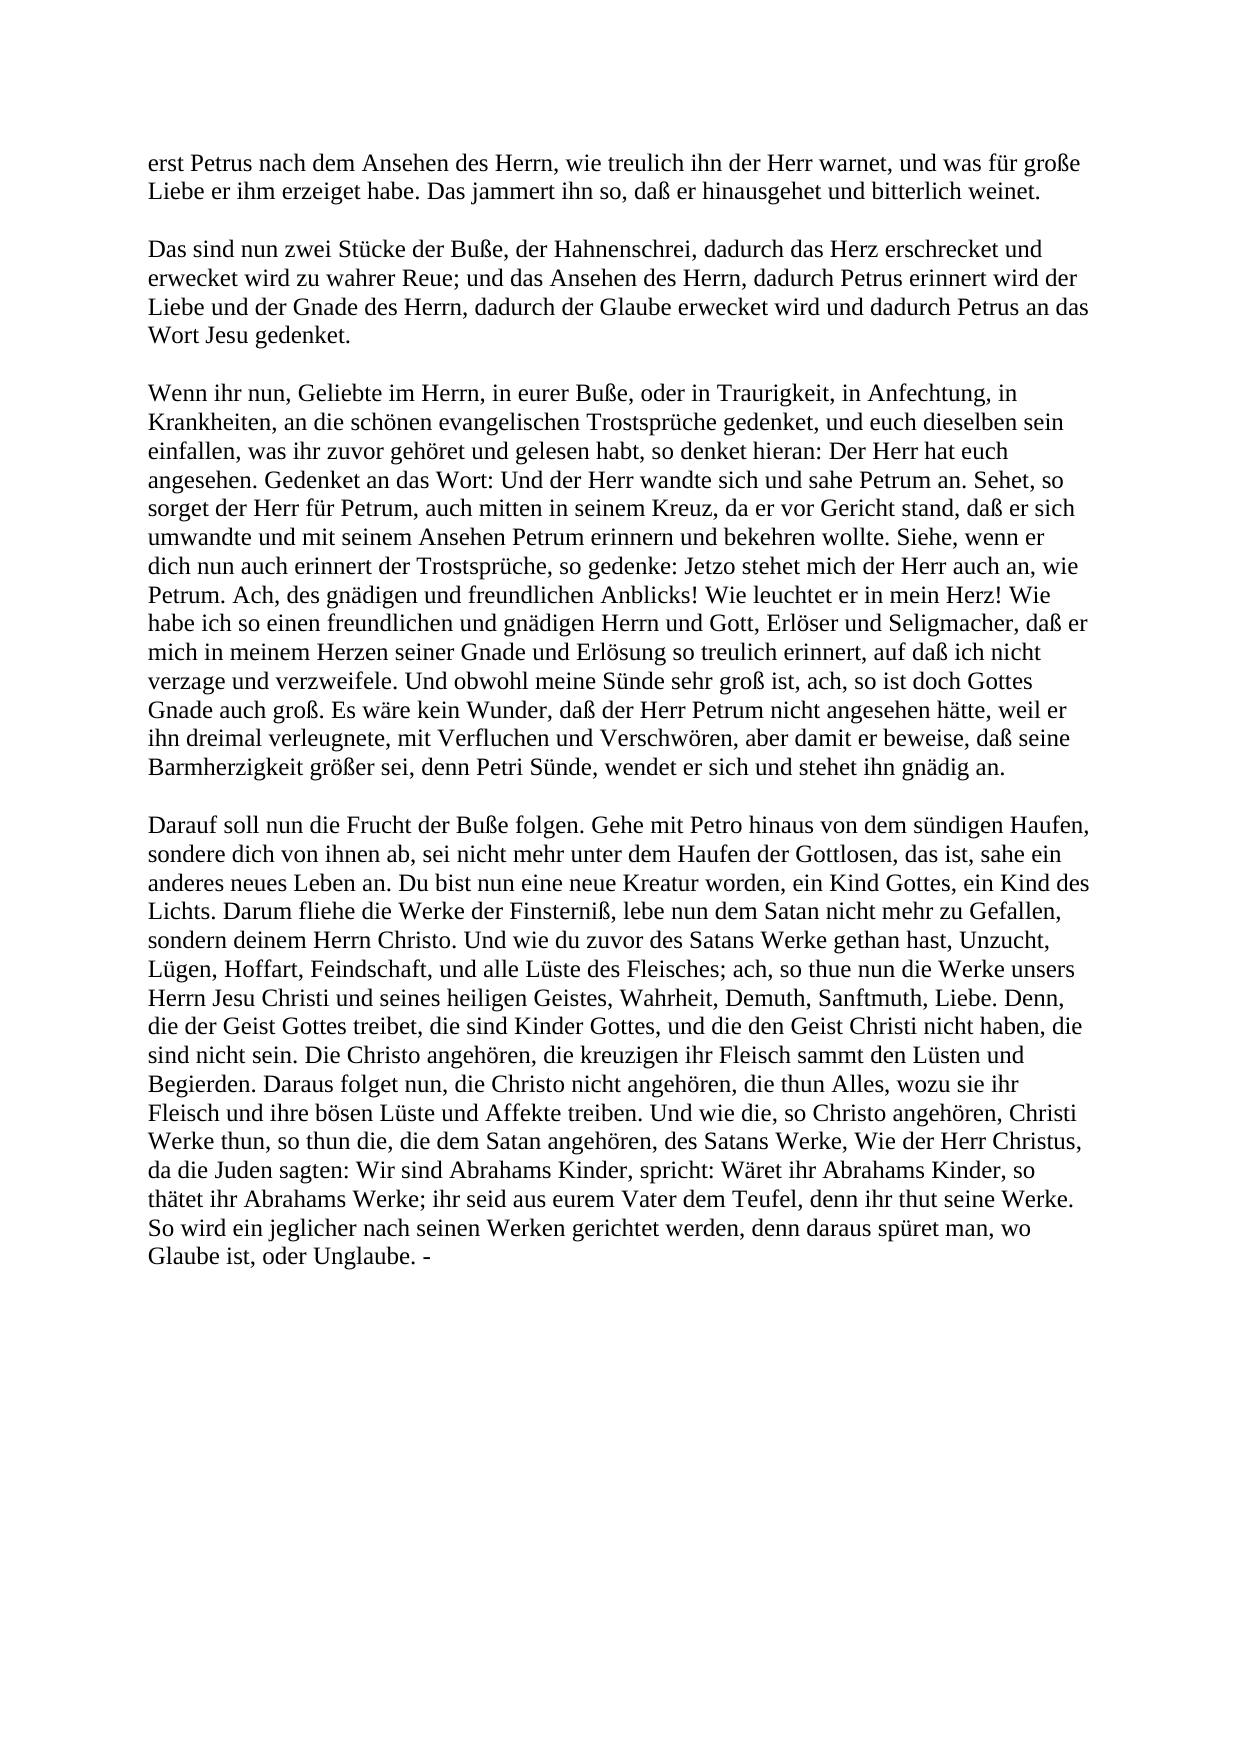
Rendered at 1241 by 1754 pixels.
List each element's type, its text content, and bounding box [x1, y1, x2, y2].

text Darauf soll nun die Frucht der Buße folgen. Gehe mit Petro hinaus von dem sündigen Haufen, sondere dich von ihnen ab, sei nicht mehr unter dem Haufen der Gottlosen, das ist, sahe ein anderes neues Leben an. Du bist nun eine neue Kreatur worden, ein Kind Gottes, ein Kind des Lichts. Darum fliehe die Werke der Finsterniß, lebe nun dem Satan nicht mehr zu Gefallen, sondern deinem Herrn Christo. Und wie du zuvor des Satans Werke gethan hast, Unzucht, Lügen, Hoffart, Feindschaft, und alle Lüste des Fleisches; ach, so thue nun die Werke unsers Herrn Jesu Christi und seines heiligen Geistes, Wahrheit, Demuth, Sanftmuth, Liebe. Denn, die der Geist Gottes treibet, die sind Kinder Gottes, und die den Geist Christi nicht haben, die sind nicht sein. Die Christo angehören, die kreuzigen ihr Fleisch sammt den Lüsten und Begierden. Daraus folget nun, die Christo nicht angehören, die thun Alles, wozu sie ihr Fleisch und ihre bösen Lüste und Affekte treiben. Und wie die, so Christo angehören, Christi Werke thun, so thun die, die dem Satan angehören, des Satans Werke, Wie der Herr Christus, da die Juden sagten: Wir sind Abrahams Kinder, spricht: Wäret ihr Abrahams Kinder, so thätet ihr Abrahams Werke; ihr seid aus eurem Vater dem Teufel, denn ihr thut seine Werke. So wird ein jeglicher nach seinen Werken gerichtet werden, denn daraus spüret man, wo Glaube ist, oder Unglaube. - [148, 810, 1093, 1270]
text Das sind nun zwei Stücke der Buße, der Hahnenschrei, dadurch das Herz erschrecket und erwecket wird zu wahrer Reue; und das Ansehen des Herrn, dadurch Petrus erinnert wird der Liebe und der Gnade des Herrn, dadurch der Glaube erwecket wird und dadurch Petrus an das Wort Jesu gedenket. [148, 234, 1093, 349]
text Wenn ihr nun, Geliebte im Herrn, in eurer Buße, oder in Traurigkeit, in Anfechtung, in Krankheiten, an die schönen evangelischen Trostsprüche gedenket, und euch dieselben sein einfallen, was ihr zuvor gehöret und gelesen habt, so denket hieran: Der Herr hat euch angesehen. Gedenket an das Wort: Und der Herr wandte sich und sahe Petrum an. Sehet, so sorget der Herr für Petrum, auch mitten in seinem Kreuz, da er vor Gericht stand, daß er sich umwandte und mit seinem Ansehen Petrum erinnern und bekehren wollte. Siehe, wenn er dich nun auch erinnert der Trostsprüche, so gedenke: Jetzo stehet mich der Herr auch an, wie Petrum. Ach, des gnädigen und freundlichen Anblicks! Wie leuchtet er in mein Herz! Wie habe ich so einen freundlichen und gnädigen Herrn und Gott, Erlöser und Seligmacher, daß er mich in meinem Herzen seiner Gnade und Erlösung so treulich erinnert, auf daß ich nicht verzage und verzweifele. Und obwohl meine Sünde sehr groß ist, ach, so ist doch Gottes Gnade auch groß. Es wäre kein Wunder, daß der Herr Petrum nicht angesehen hätte, weil er ihn dreimal verleugnete, mit Verfluchen und Verschwören, aber damit er beweise, daß seine Barmherzigkeit größer sei, denn Petri Sünde, wendet er sich und stehet ihn gnädig an. [148, 378, 1093, 781]
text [148, 148, 1093, 205]
